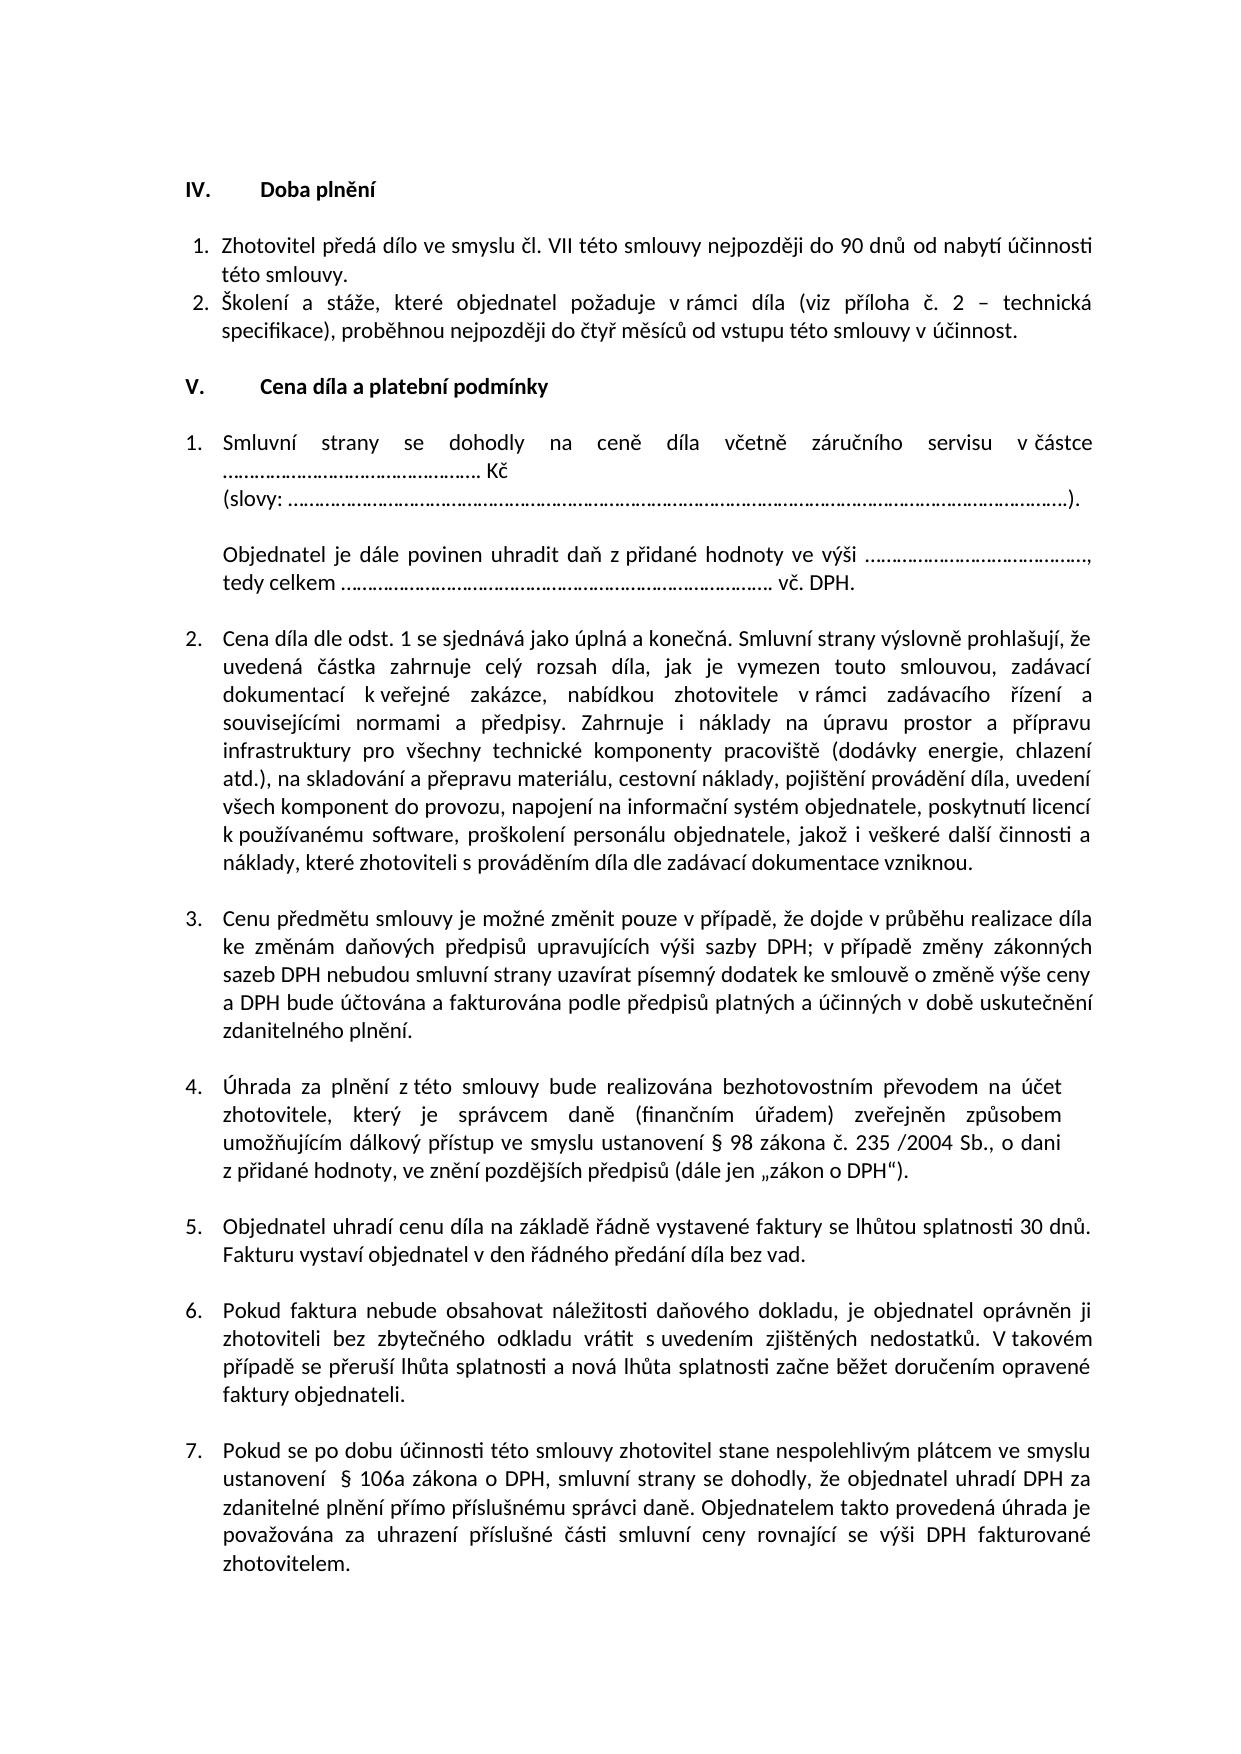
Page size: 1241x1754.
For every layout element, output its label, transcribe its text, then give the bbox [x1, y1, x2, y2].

list Školení a stáže, které objednatel požaduje v rámci díla (viz příloha č. 2 – technická specifikace), proběhnou nejpozději do čtyř měsíců od vstupu této smlouvy v účinnost. [192, 288, 1093, 344]
list (slovy: ………………………………………………………………………………………………………………………………….). [223, 484, 1093, 512]
list Zhotovitel předá dílo ve smyslu čl. VII této smlouvy nejpozději do 90 dnů od nabytí účinnosti této smlouvy. [192, 232, 1093, 288]
list Objednatel uhradí cenu díla na základě řádně vystavené faktury se lhůtou splatnosti 30 dnů. Fakturu vystaví objednatel v den řádného předání díla bez vad. [185, 1212, 1093, 1268]
list Úhrada za plnění z této smlouvy bude realizována bezhotovostním převodem na účet zhotovitele, který je správcem daně (finančním úřadem) zveřejněn způsobem umožňujícím dálkový přístup ve smyslu ustanovení § 98 zákona č. 235 /2004 Sb., o dani z přidané hodnoty, ve znění pozdějších předpisů (dále jen „zákon o DPH“). [185, 1072, 1063, 1184]
list Pokud faktura nebude obsahovat náležitosti daňového dokladu, je objednatel oprávněn ji zhotoviteli bez zbytečného odkladu vrátit s uvedením zjištěných nedostatků. V takovém případě se přeruší lhůta splatnosti a nová lhůta splatnosti začne běžet doručením opravené faktury objednateli. [185, 1296, 1093, 1408]
list Objednatel je dále povinen uhradit daň z přidané hodnoty ve výši ……………………………………, tedy celkem ………………………………………………………………………. vč. DPH. [223, 540, 1093, 596]
list Cena díla dle odst. 1 se sjednává jako úplná a konečná. Smluvní strany výslovně prohlašují, že uvedená částka zahrnuje celý rozsah díla, jak je vymezen touto smlouvou, zadávací dokumentací k veřejné zakázce, nabídkou zhotovitele v rámci zadávacího řízení a souvisejícími normami a předpisy. Zahrnuje i náklady na úpravu prostor a přípravu infrastruktury pro všechny technické komponenty pracoviště (dodávky energie, chlazení atd.), na skladování a přepravu materiálu, cestovní náklady, pojištění provádění díla, uvedení všech komponent do provozu, napojení na informační systém objednatele, poskytnutí licencí k používanému software, proškolení personálu objednatele, jakož i veškeré další činnosti a náklady, které zhotoviteli s prováděním díla dle zadávací dokumentace vzniknou. [185, 624, 1093, 876]
list Pokud se po dobu účinnosti této smlouvy zhotovitel stane nespolehlivým plátcem ve smyslu ustanovení § 106a zákona o DPH, smluvní strany se dohodly, že objednatel uhradí DPH za zdanitelné plnění přímo příslušnému správci daně. Objednatelem takto provedená úhrada je považována za uhrazení příslušné části smluvní ceny rovnající se výši DPH fakturované zhotovitelem. [185, 1437, 1093, 1577]
list Doba plnění [185, 176, 1093, 204]
list Smluvní strany se dohodly na ceně díla včetně záručního servisu v částce …………………………………………. Kč [185, 428, 1093, 484]
list Cenu předmětu smlouvy je možné změnit pouze v případě, že dojde v průběhu realizace díla ke změnám daňových předpisů upravujících výši sazby DPH; v případě změny zákonných sazeb DPH nebudou smluvní strany uzavírat písemný dodatek ke smlouvě o změně výše ceny a DPH bude účtována a fakturována podle předpisů platných a účinných v době uskutečnění zdanitelného plnění. [185, 904, 1093, 1044]
list Cena díla a platební podmínky [185, 372, 1093, 400]
